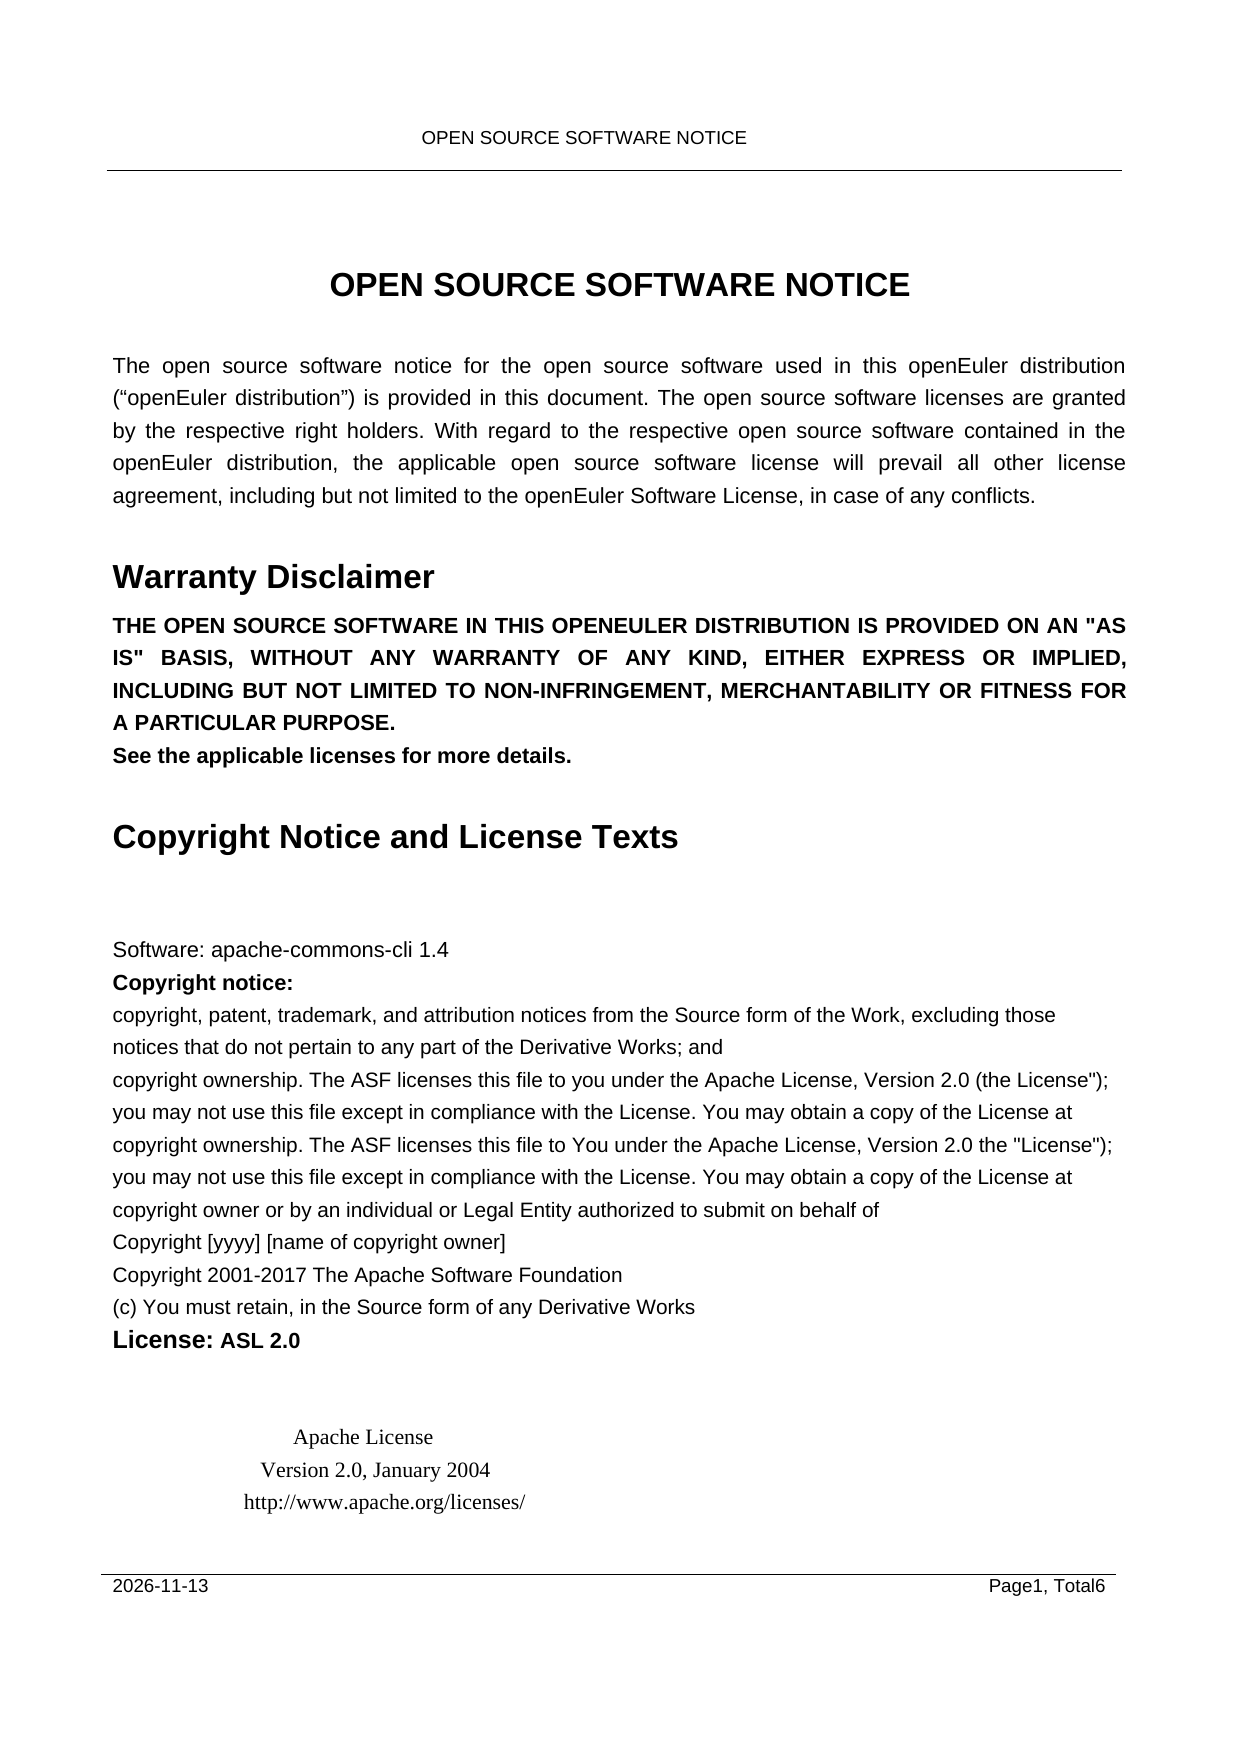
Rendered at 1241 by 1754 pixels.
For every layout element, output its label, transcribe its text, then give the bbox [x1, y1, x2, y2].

text copyright, patent, trademark, and attribution notices from the Source form of the Work, excluding those notices that do not pertain to any part of the Derivative Works; and [112, 998, 1128, 1063]
text copyright owner or by an individual or Legal Entity authorized to submit on behalf of [112, 1193, 1128, 1226]
text Software: apache-commons-cli 1.4 [112, 933, 1128, 966]
text Warranty Disclaimer [112, 544, 1128, 609]
text copyright ownership. The ASF licenses this file to you under the Apache License, Version 2.0 (the License"); you may not use this file except in compliance with the License. You may obtain a copy of the License at [112, 1063, 1128, 1128]
text Copyright Notice and License Texts [112, 804, 1128, 869]
text (c) You must retain, in the Source form of any Derivative Works [112, 1291, 1128, 1323]
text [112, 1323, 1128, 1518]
text Copyright [yyyy] [name of copyright owner] [112, 1226, 1128, 1258]
text THE OPEN SOURCE SOFTWARE IN THIS OPENEULER DISTRIBUTION IS PROVIDED ON AN "AS IS" BASIS, WITHOUT ANY WARRANTY OF ANY KIND, EITHER EXPRESS OR IMPLIED, INCLUDING BUT NOT LIMITED TO NON-INFRINGEMENT, MERCHANTABILITY OR FITNESS FOR A PARTICULAR PURPOSE. See the applicable licenses for more details. [112, 609, 1128, 771]
text copyright ownership. The ASF licenses this file to You under the Apache License, Version 2.0 the "License"); you may not use this file except in compliance with the License. You may obtain a copy of the License at [112, 1128, 1128, 1193]
text Copyright notice: [112, 966, 1128, 998]
text OPEN SOURCE SOFTWARE NOTICE [112, 251, 1128, 316]
text Copyright 2001-2017 The Apache Software Foundation [112, 1258, 1128, 1291]
text The open source software notice for the open source software used in this openEuler distribution (“openEuler distribution”) is provided in this document. The open source software licenses are granted by the respective right holders. With regard to the respective open source software contained in the openEuler distribution, the applicable open source software license will prevail all other license agreement, including but not limited to the openEuler Software License, in case of any conflicts. [112, 349, 1128, 511]
